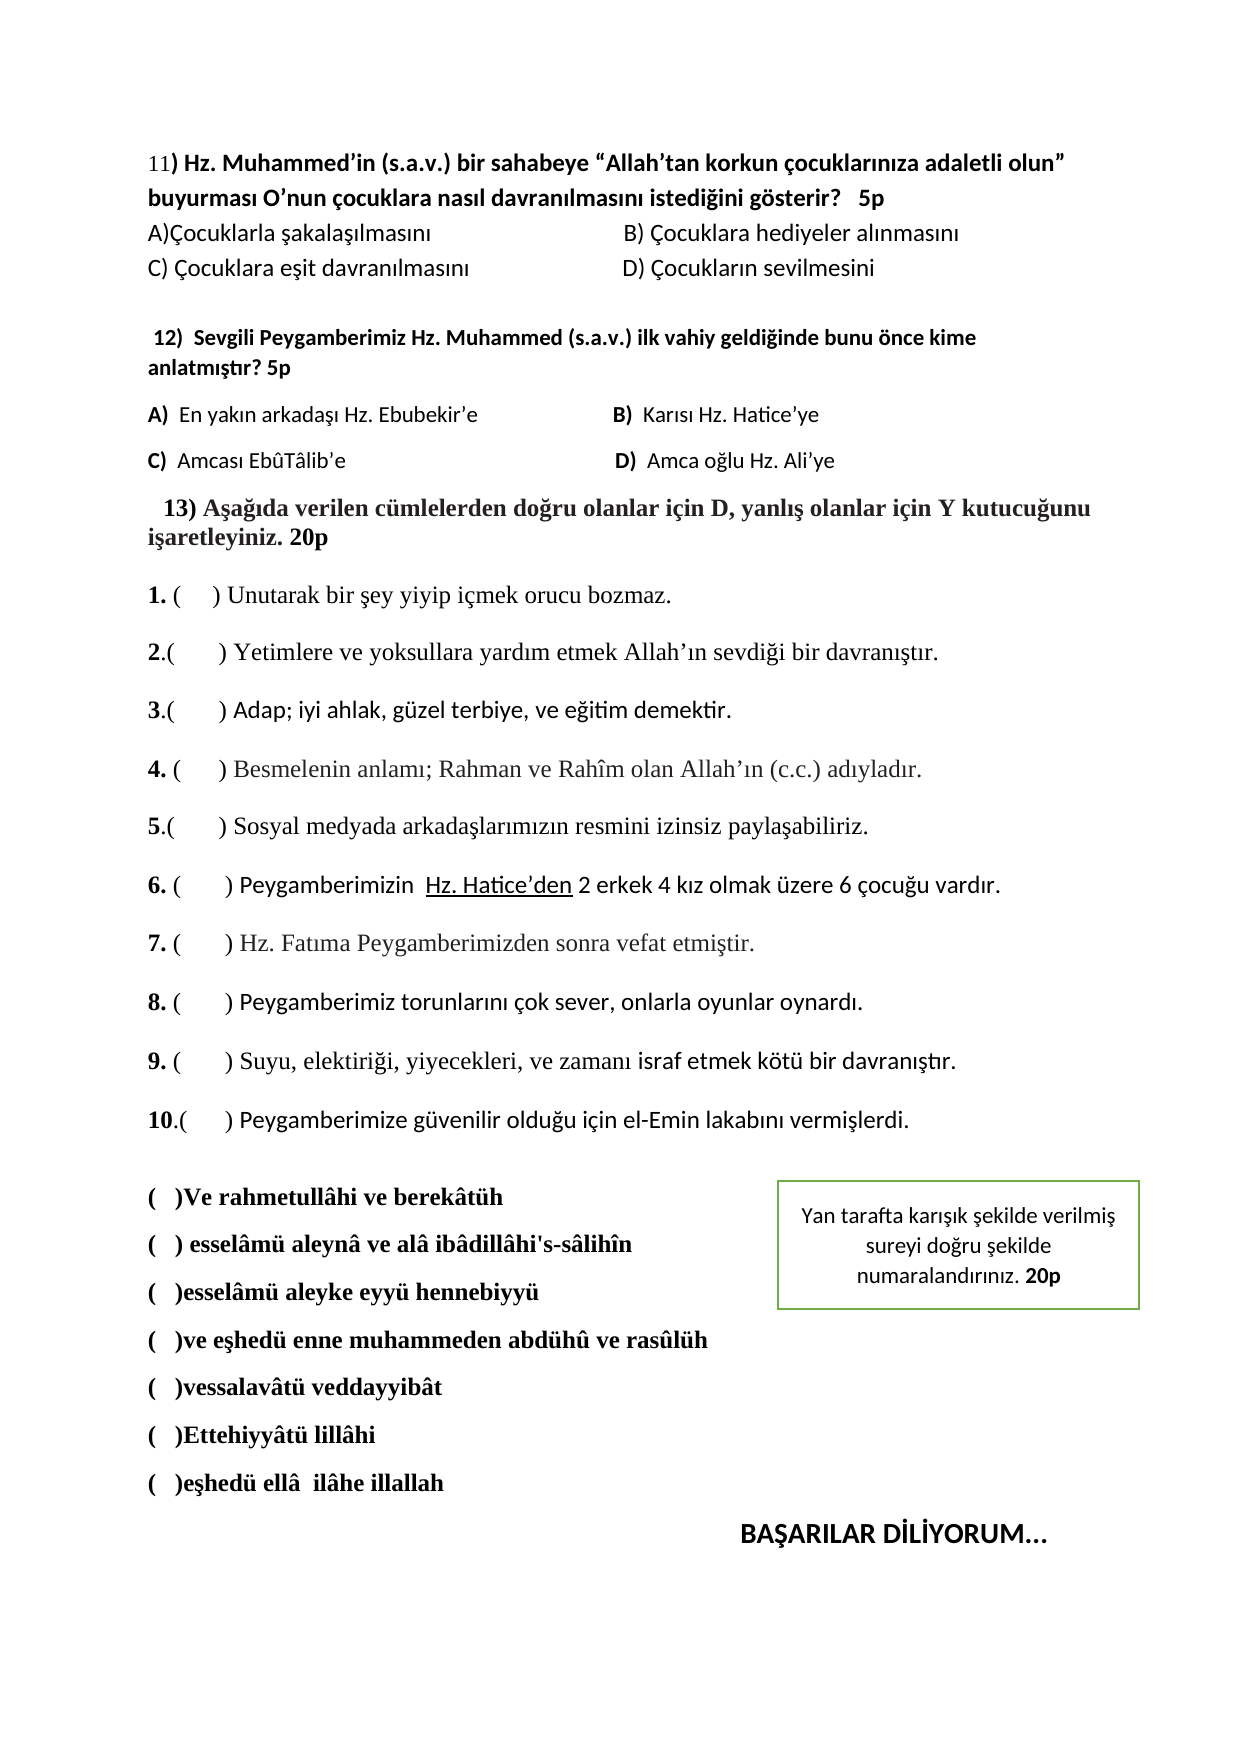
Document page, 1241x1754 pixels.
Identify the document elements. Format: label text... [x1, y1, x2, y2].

text ( )eşhedü ellâ ilâhe illallah [148, 1468, 1093, 1497]
text 3.( ) Adap; iyi ahlak, güzel terbiye, ve eğitim demektir. [148, 695, 1093, 725]
text 6. ( ) Peygamberimizin Hz. Hatice’den 2 erkek 4 kız olmak üzere 6 çocuğu vardır. [148, 869, 1093, 899]
text 5.( ) Sosyal medyada arkadaşlarımızın resmini izinsiz paylaşabiliriz. [148, 783, 1093, 840]
text 1. ( ) Unutarak bir şey yiyip içmek orucu bozmaz. [148, 580, 1093, 608]
text ( )vessalavâtü veddayyibât [148, 1372, 1093, 1401]
text ( ) esselâmü aleynâ ve alâ ibâdillâhi's-sâlihîn [148, 1229, 777, 1258]
text ( )esselâmü aleyke eyyü hennebiyyü [148, 1277, 777, 1306]
text 12) Sevgili Peygamberimiz Hz. Muhammed (s.a.v.) ilk vahiy geldiğinde bunu önce kime anlatmıştır? 5p [148, 323, 1093, 381]
text 8. ( ) Peygamberimiz torunlarını çok sever, onlarla oyunlar oynardı. [148, 986, 1093, 1016]
text 9. ( ) Suyu, elektiriği, yiyecekleri, ve zamanı israf etmek kötü bir davranıştır. [148, 1016, 1093, 1076]
text 2.( ) Yetimlere ve yoksullara yardım etmek Allah’ın sevdiği bir davranıştır. [148, 608, 1093, 666]
text 7. ( ) Hz. Fatıma Peygamberimizden sonra vefat etmiştir. [148, 899, 1093, 957]
text 10.( ) Peygamberimize güvenilir olduğu için el-Emin lakabını vermişlerdi. [148, 1076, 1093, 1135]
text BAŞARILAR DİLİYORUM... [148, 1516, 1093, 1551]
text A) En yakın arkadaşı Hz. Ebubekir’e B) Karısı Hz. Hatice’ye [148, 400, 1093, 428]
text ( )ve eşhedü enne muhammeden abdühû ve rasûlüh [148, 1325, 1093, 1353]
text C) Amcası EbûTâlib’e D) Amca oğlu Hz. Ali’ye [148, 447, 1093, 474]
text 13) Aşağıda verilen cümlelerden doğru olanlar için D, yanlış olanlar için Y kutucuğunu işaretleyiniz. 20p [148, 493, 1093, 551]
text ( )Ettehiyyâtü lillâhi [148, 1420, 1093, 1449]
text 11) Hz. Muhammed’in (s.a.v.) bir sahabeye “Allah’tan korkun çocuklarınıza adaletli olun” buyurması O’nun çocuklara nasıl davranılmasını istediğini gösterir? 5p A)Çocuklarla şakalaşılmasını B) Çocuklara hediyeler alınmasını C) Çocuklara eşit davranılmasını D) Çocukların sevilmesini [148, 148, 1093, 283]
text ( )Ve rahmetullâhi ve berekâtüh [148, 1182, 777, 1210]
text 4. ( ) Besmelenin anlamı; Rahman ve Rahîm olan Allah’ın (c.c.) adıyladır. [148, 725, 1093, 783]
